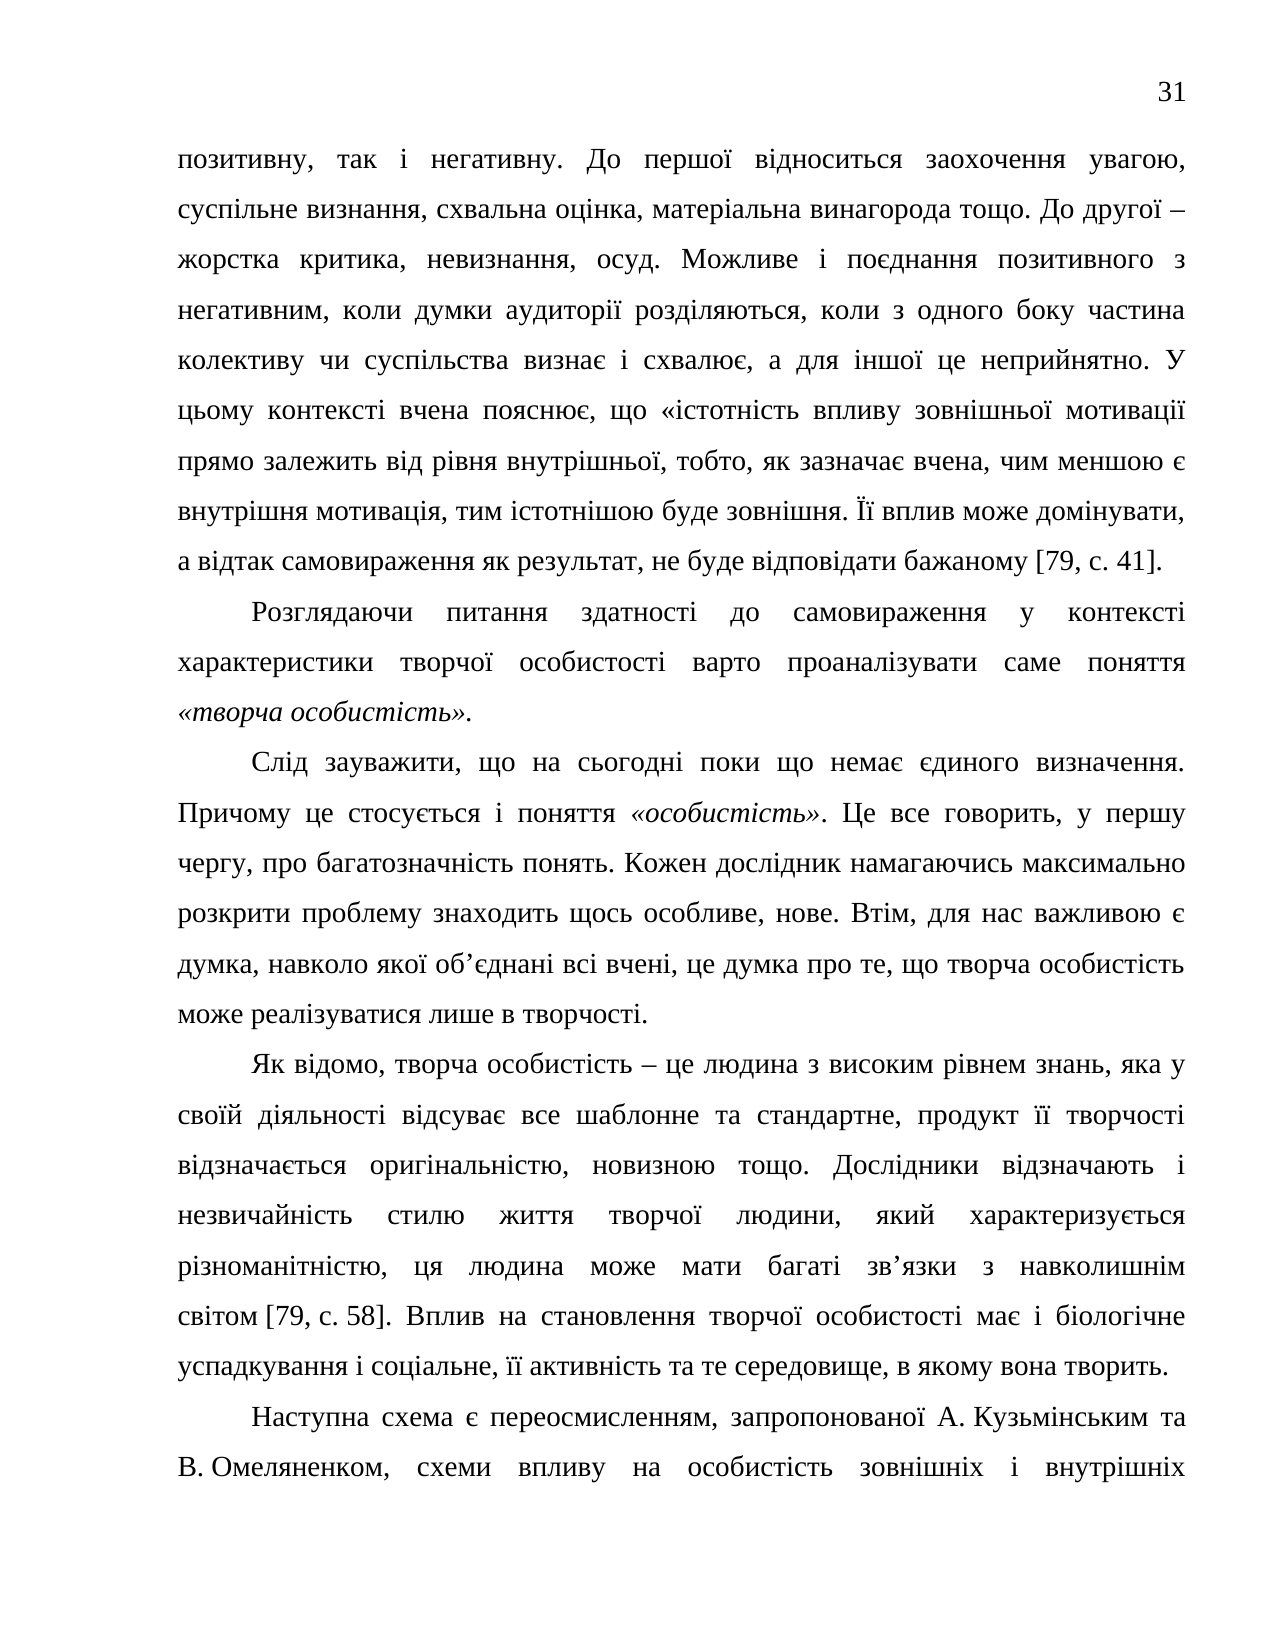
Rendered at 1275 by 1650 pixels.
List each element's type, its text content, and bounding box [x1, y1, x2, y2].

text Як відомо, творча особистість – це людина з високим рівнем знань, яка у своїй діяльності відсуває все шаблонне та стандартне, продукт її творчості відзначається оригінальністю, новизною тощо. Дослідники відзначають і незвичайність стилю життя творчої людини, який характеризується різноманітністю, ця людина може мати багаті зв’язки з навколишнім світом [79, c. 58]. Вплив на становлення творчої особистості має і біологічне успадкування і соціальне, її активність та те середовище, в якому вона творить. [177, 1046, 1186, 1382]
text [177, 141, 1186, 577]
text Розглядаючи питання здатності до самовираження у контексті характеристики творчої особистості варто проаналізувати саме поняття «творча особистість». [177, 594, 1186, 728]
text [177, 1399, 1186, 1482]
text Слід зауважити, що на сьогодні поки що немає єдиного визначення. Причому це стосується і поняття «особистість». Це все говорить, у першу чергу, про багатозначність понять. Кожен дослідник намагаючись максимально розкрити проблему знаходить щось особливе, нове. Втім, для нас важливою є думка, навколо якої об’єднані всі вчені, це думка про те, що творча особистість може реалізуватися лише в творчості. [177, 744, 1186, 1030]
